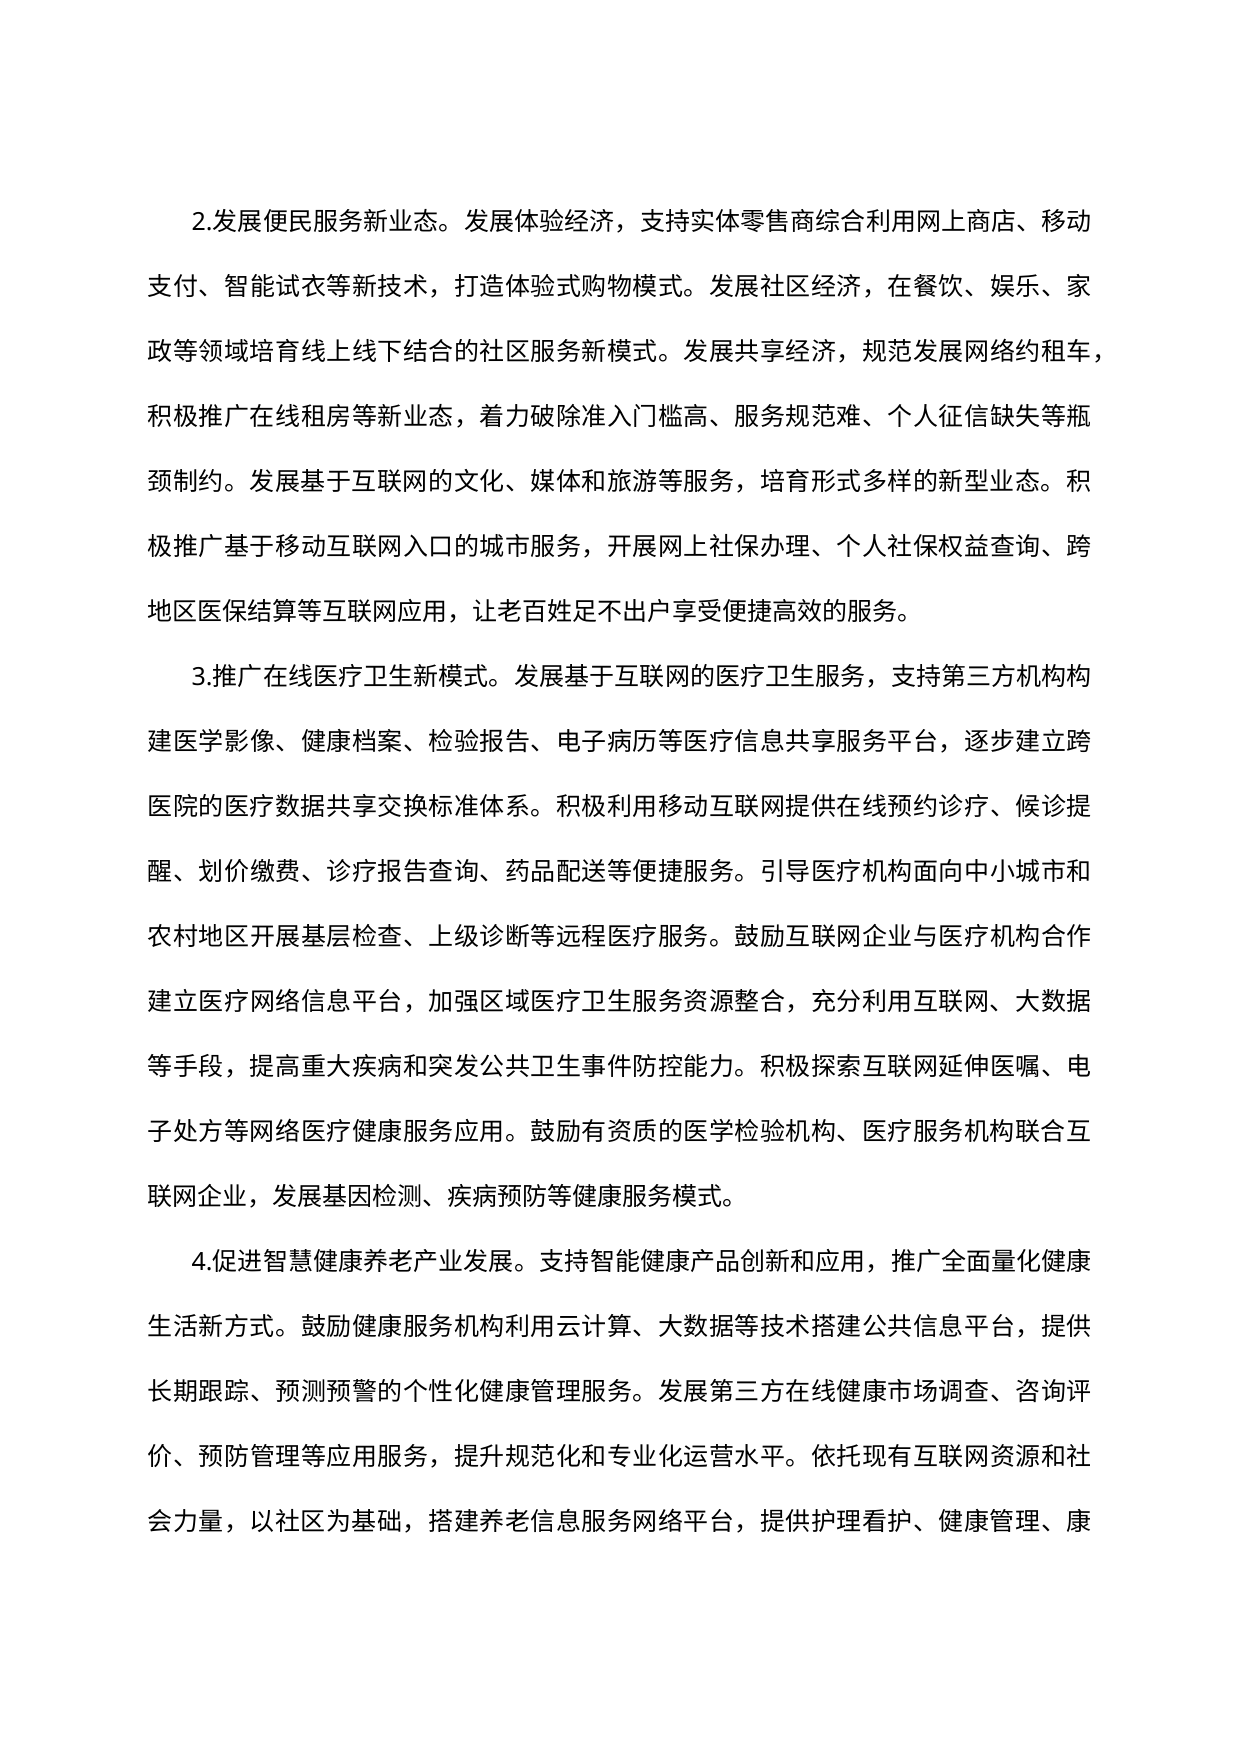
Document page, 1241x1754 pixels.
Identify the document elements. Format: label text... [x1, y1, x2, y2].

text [148, 1227, 1092, 1552]
text 3.推广在线医疗卫生新模式。发展基于互联网的医疗卫生服务，支持第三方机构构建医学影像、健康档案、检验报告、电子病历等医疗信息共享服务平台，逐步建立跨医院的医疗数据共享交换标准体系。积极利用移动互联网提供在线预约诊疗、候诊提醒、划价缴费、诊疗报告查询、药品配送等便捷服务。引导医疗机构面向中小城市和农村地区开展基层检查、上级诊断等远程医疗服务。鼓励互联网企业与医疗机构合作建立医疗网络信息平台，加强区域医疗卫生服务资源整合，充分利用互联网、大数据等手段，提高重大疾病和突发公共卫生事件防控能力。积极探索互联网延伸医嘱、电子处方等网络医疗健康服务应用。鼓励有资质的医学检验机构、医疗服务机构联合互联网企业，发展基因检测、疾病预防等健康服务模式。 [148, 642, 1092, 1227]
text 2.发展便民服务新业态。发展体验经济，支持实体零售商综合利用网上商店、移动支付、智能试衣等新技术，打造体验式购物模式。发展社区经济，在餐饮、娱乐、家政等领域培育线上线下结合的社区服务新模式。发展共享经济，规范发展网络约租车，积极推广在线租房等新业态，着力破除准入门槛高、服务规范难、个人征信缺失等瓶颈制约。发展基于互联网的文化、媒体和旅游等服务，培育形式多样的新型业态。积极推广基于移动互联网入口的城市服务，开展网上社保办理、个人社保权益查询、跨地区医保结算等互联网应用，让老百姓足不出户享受便捷高效的服务。 [148, 187, 1092, 642]
